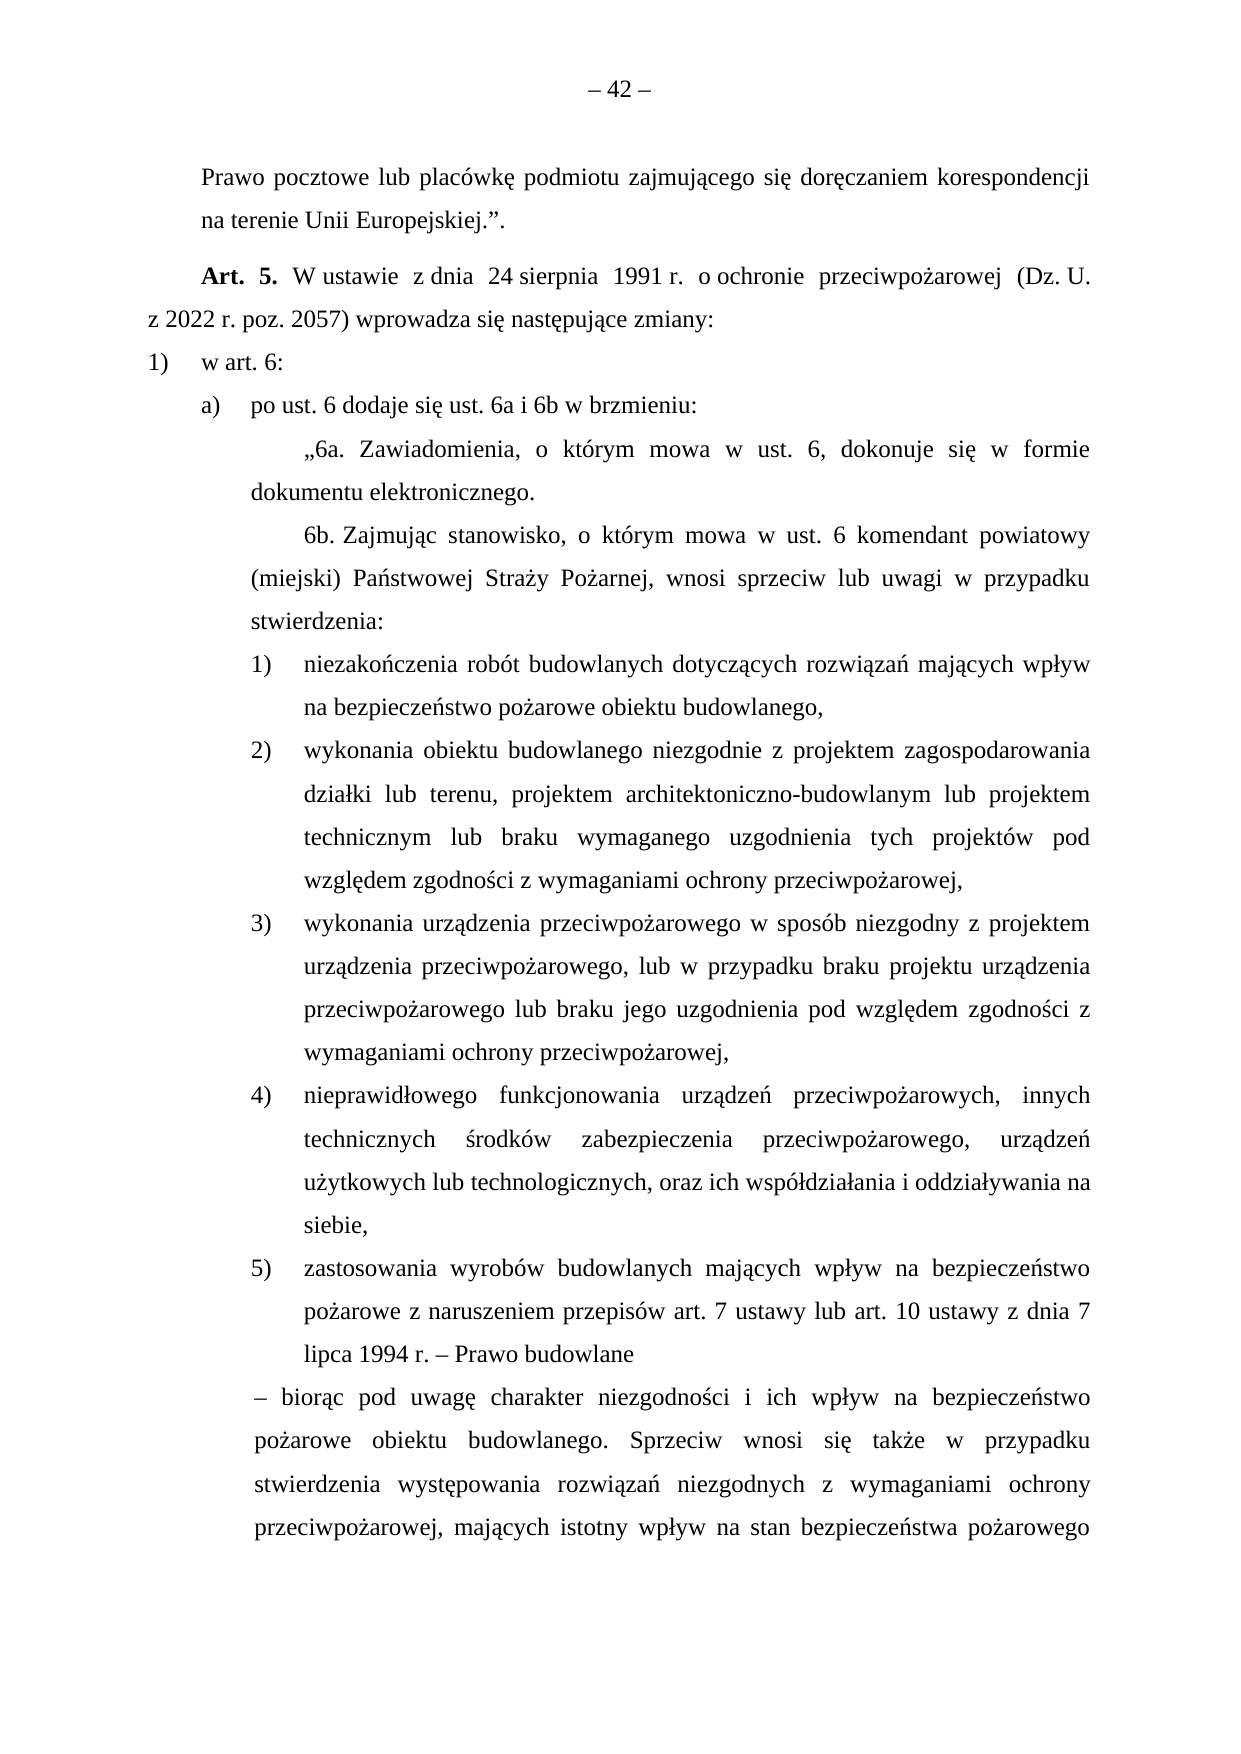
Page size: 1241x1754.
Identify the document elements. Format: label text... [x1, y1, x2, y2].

text 2) wykonania obiektu budowlanego niezgodnie z projektem zagospodarowania działki lub terenu, projektem architektoniczno-budowlanym lub projektem technicznym lub braku wymaganego uzgodnienia tych projektów pod względem zgodności z wymaganiami ochrony przeciwpożarowej, [251, 736, 1091, 894]
text 5) zastosowania wyrobów budowlanych mających wpływ na bezpieczeństwo pożarowe z naruszeniem przepisów art. 7 ustawy lub art. 10 ustawy z dnia 7 lipca 1994 r. – Prawo budowlane [251, 1253, 1091, 1368]
text „6a. Zawiadomienia, o którym mowa w ust. 6, dokonuje się w formie dokumentu elektronicznego. [251, 434, 1091, 506]
text 4) nieprawidłowego funkcjonowania urządzeń przeciwpożarowych, innych technicznych środków zabezpieczenia przeciwpożarowego, urządzeń użytkowych lub technologicznych, oraz ich współdziałania i oddziaływania na siebie, [251, 1081, 1091, 1239]
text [254, 1382, 1091, 1541]
text a) po ust. 6 dodaje się ust. 6a i 6b w brzmieniu: [201, 391, 1091, 419]
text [201, 162, 1091, 234]
text 3) wykonania urządzenia przeciwpożarowego w sposób niezgodny z projektem urządzenia przeciwpożarowego, lub w przypadku braku projektu urządzenia przeciwpożarowego lub braku jego uzgodnienia pod względem zgodności z wymaganiami ochrony przeciwpożarowej, [251, 908, 1091, 1066]
text 1) w art. 6: [148, 347, 1091, 376]
text 6b. Zajmując stanowisko, o którym mowa w ust. 6 komendant powiatowy (miejski) Państwowej Straży Pożarnej, wnosi sprzeciw lub uwagi w przypadku stwierdzenia: [251, 520, 1091, 635]
text Art. 5. W ustawie z dnia 24 sierpnia 1991 r. o ochronie przeciwpożarowej (Dz. U. z 2022 r. poz. 2057) wprowadza się następujące zmiany: [148, 261, 1091, 333]
text 1) niezakończenia robót budowlanych dotyczących rozwiązań mających wpływ na bezpieczeństwo pożarowe obiektu budowlanego, [251, 649, 1091, 721]
